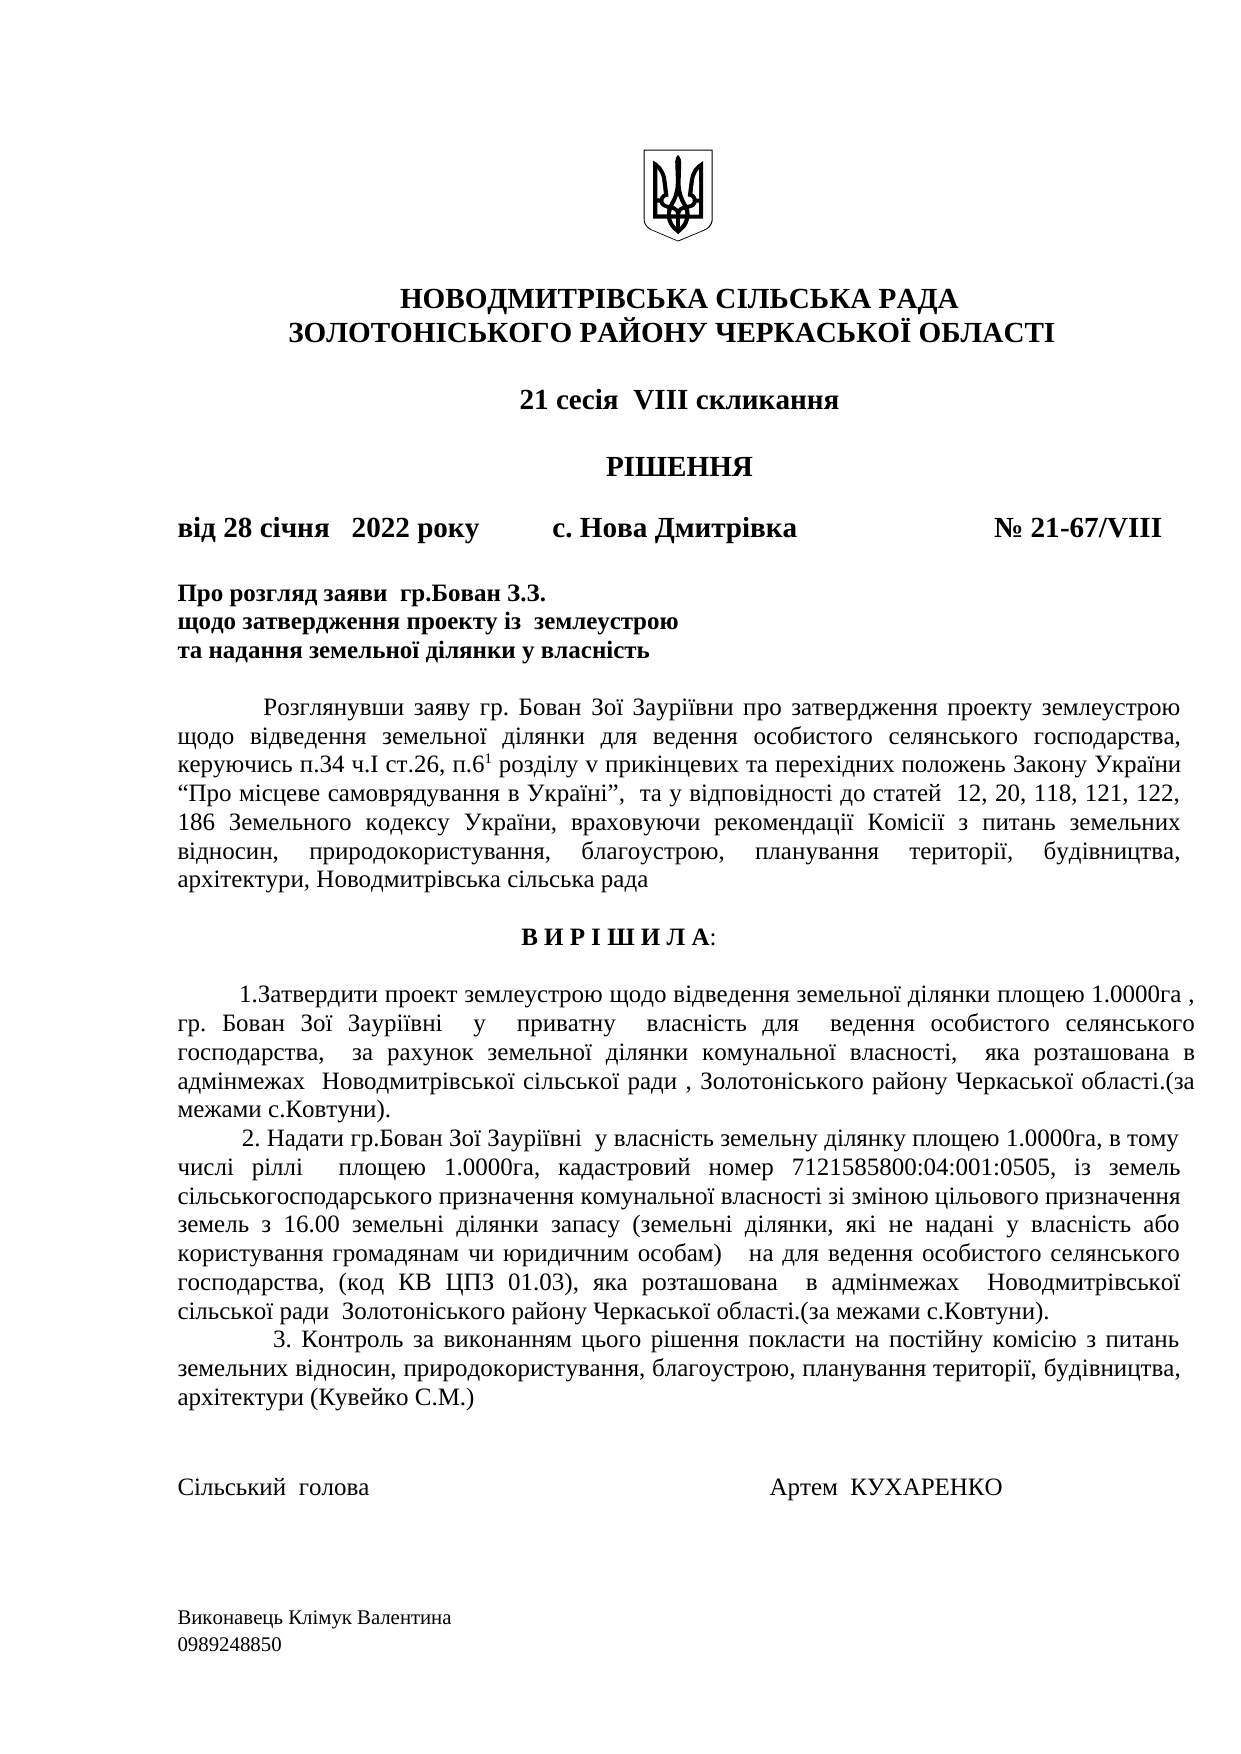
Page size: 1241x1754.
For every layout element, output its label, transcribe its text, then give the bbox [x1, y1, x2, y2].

text ЗОЛОТОНІСЬКОГО РАЙОНУ ЧЕРКАСЬКОЇ ОБЛАСТІ [177, 315, 1167, 348]
text НОВОДМИТРІВСЬКА СІЛЬСЬКА РАДА [177, 281, 1181, 315]
text 3. Контроль за виконанням цього рішення покласти на постійну комісію з питань земельних відносин, природокористування, благоустрою, планування території, будівництва, архітектури (Кувейко С.М.) [177, 1324, 1181, 1411]
text Розглянувши заяву гр. Бован Зої Зауріївни про затвердження проекту землеустрою щодо відведення земельної ділянки для ведення особистого селянського господарства, керуючись п.34 ч.І ст.26, п.61 розділу v прикінцевих та перехідних положень Закону України “Про місцеве самоврядування в Україні”, та у відповідності до статей 12, 20, 118, 121, 122, 186 Земельного кодексу України, враховуючи рекомендації Комісії з питань земельних відносин, природокористування, благоустрою, планування території, будівництва, архітектури, Новодмитрівська сільська рада [177, 692, 1181, 893]
text 21 сесія VIІІ скликання [177, 382, 1181, 416]
text 1.Затвердити проект землеустрою щодо відведення земельної ділянки площею 1.0000га , гр. Бован Зої Зауріївні у приватну власність для ведення особистого селянського господарства, за рахунок земельної ділянки комунальної власності, яка розташована в адмінмежах Новодмитрівської сільської ради , Золотоніського району Черкаської області.(за межами с.Ковтуни). [177, 979, 1196, 1123]
text щодо затвердження проекту із землеустрою та надання земельної ділянки у власність [177, 606, 679, 664]
text Виконавець Клімук Валентина [177, 1604, 1181, 1629]
text 2. Надати гр.Бован Зої Зауріївні у власність земельну ділянку площею 1.0000га, в тому числі ріллі площею 1.0000га, кадастровий номер 7121585800:04:001:0505, із земель сільськогосподарського призначення комунальної власності зі зміною цільового призначення земель з 16.00 земельні ділянки запасу (земельні ділянки, які не надані у власність або користування громадянам чи юридичним особам) на для ведення особистого селянського господарства, (код КВ ЦПЗ 01.03), яка розташована в адмінмежах Новодмитрівської сільської ради Золотоніського району Черкаської області.(за межами с.Ковтуни). [177, 1123, 1181, 1324]
text Сільський голова Артем КУХАРЕНКО [177, 1472, 1181, 1501]
text 0989248850 [177, 1632, 1181, 1656]
text від 28 січня 2022 року с. Нова Дмитрівка № 21-67/VІІІ [177, 511, 1181, 544]
text В И Р І Ш И Л А: [177, 922, 1181, 951]
text РІШЕННЯ [177, 449, 1181, 483]
text Про розгляд заяви гр.Бован З.З. [177, 578, 679, 606]
